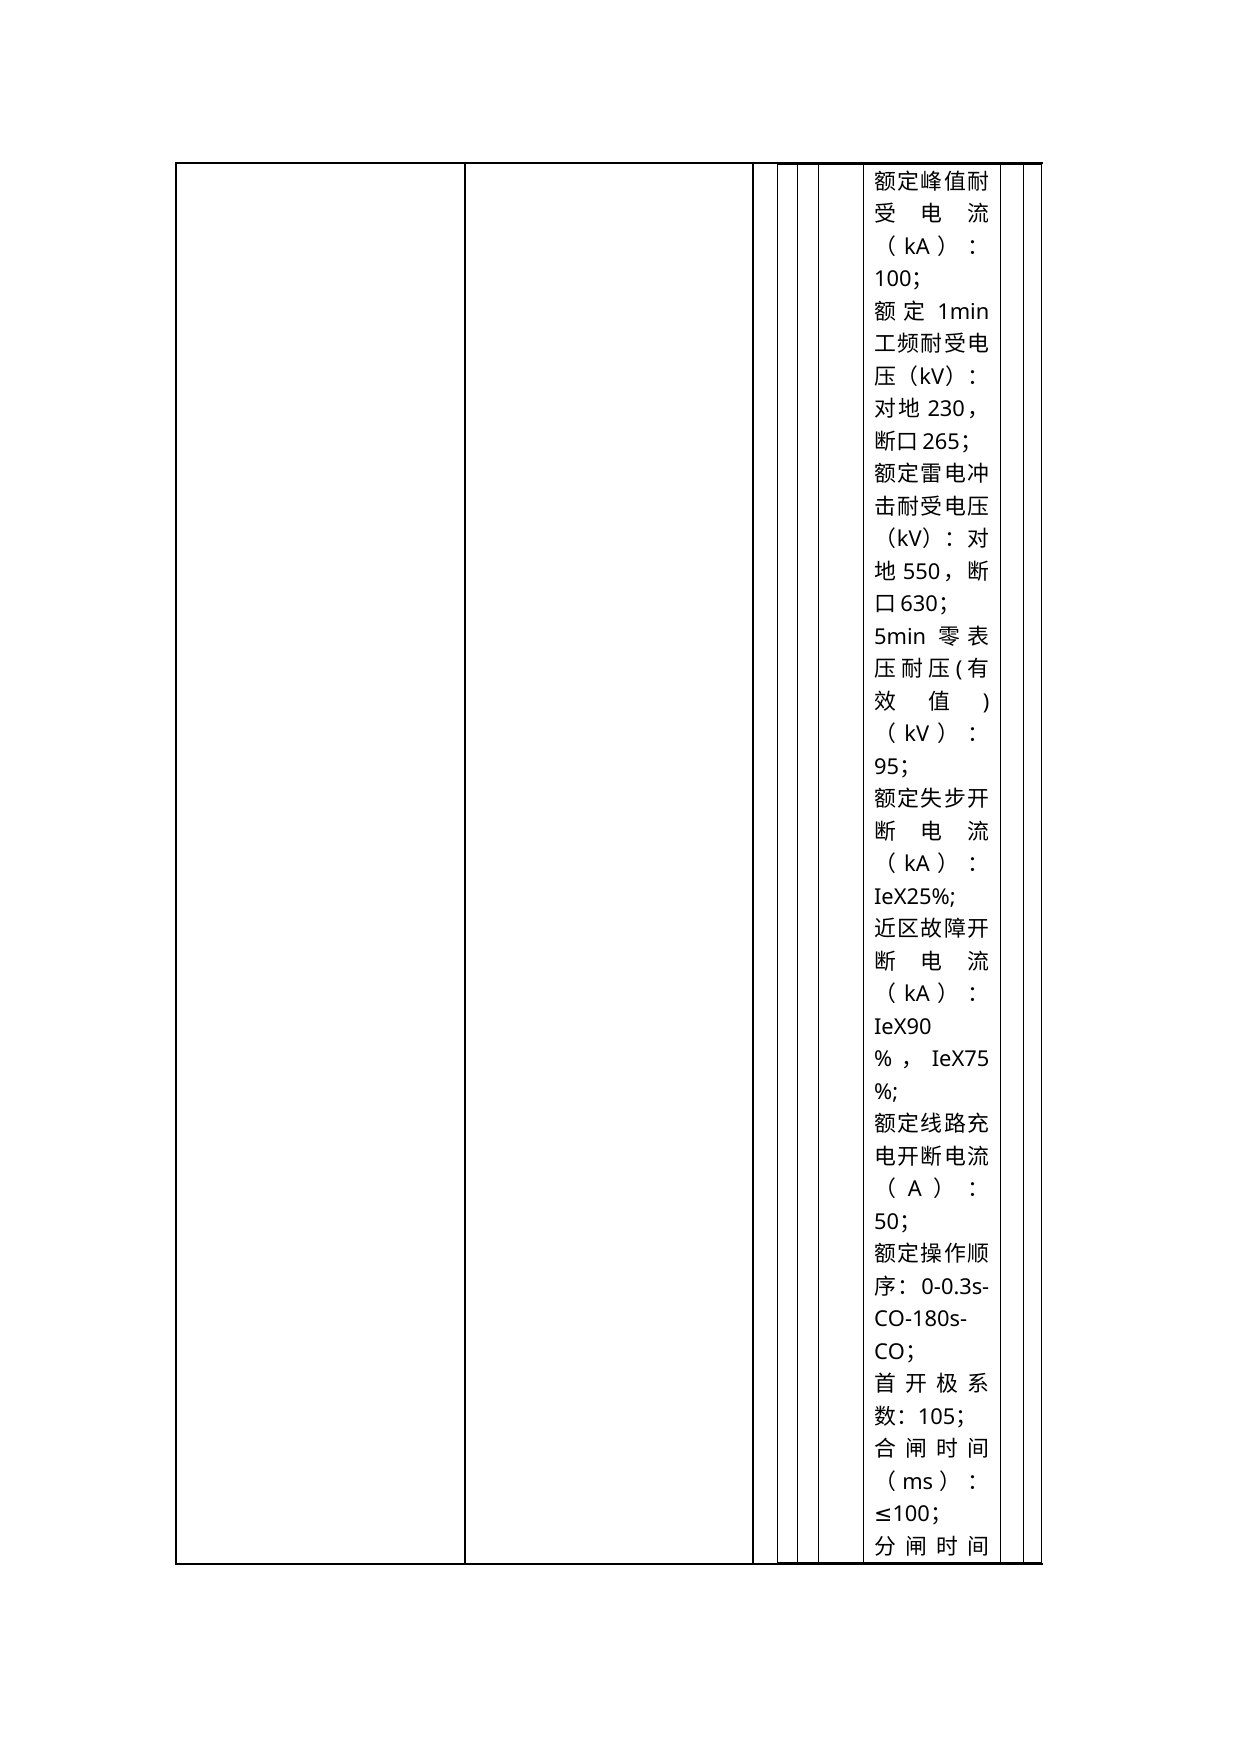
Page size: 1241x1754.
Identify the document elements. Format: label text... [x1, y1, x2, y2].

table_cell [864, 165, 1000, 1562]
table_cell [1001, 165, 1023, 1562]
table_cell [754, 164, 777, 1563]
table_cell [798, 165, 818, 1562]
table_cell [466, 164, 752, 1563]
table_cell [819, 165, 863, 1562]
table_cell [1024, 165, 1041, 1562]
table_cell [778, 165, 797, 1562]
table_cell 1 [177, 164, 464, 1563]
